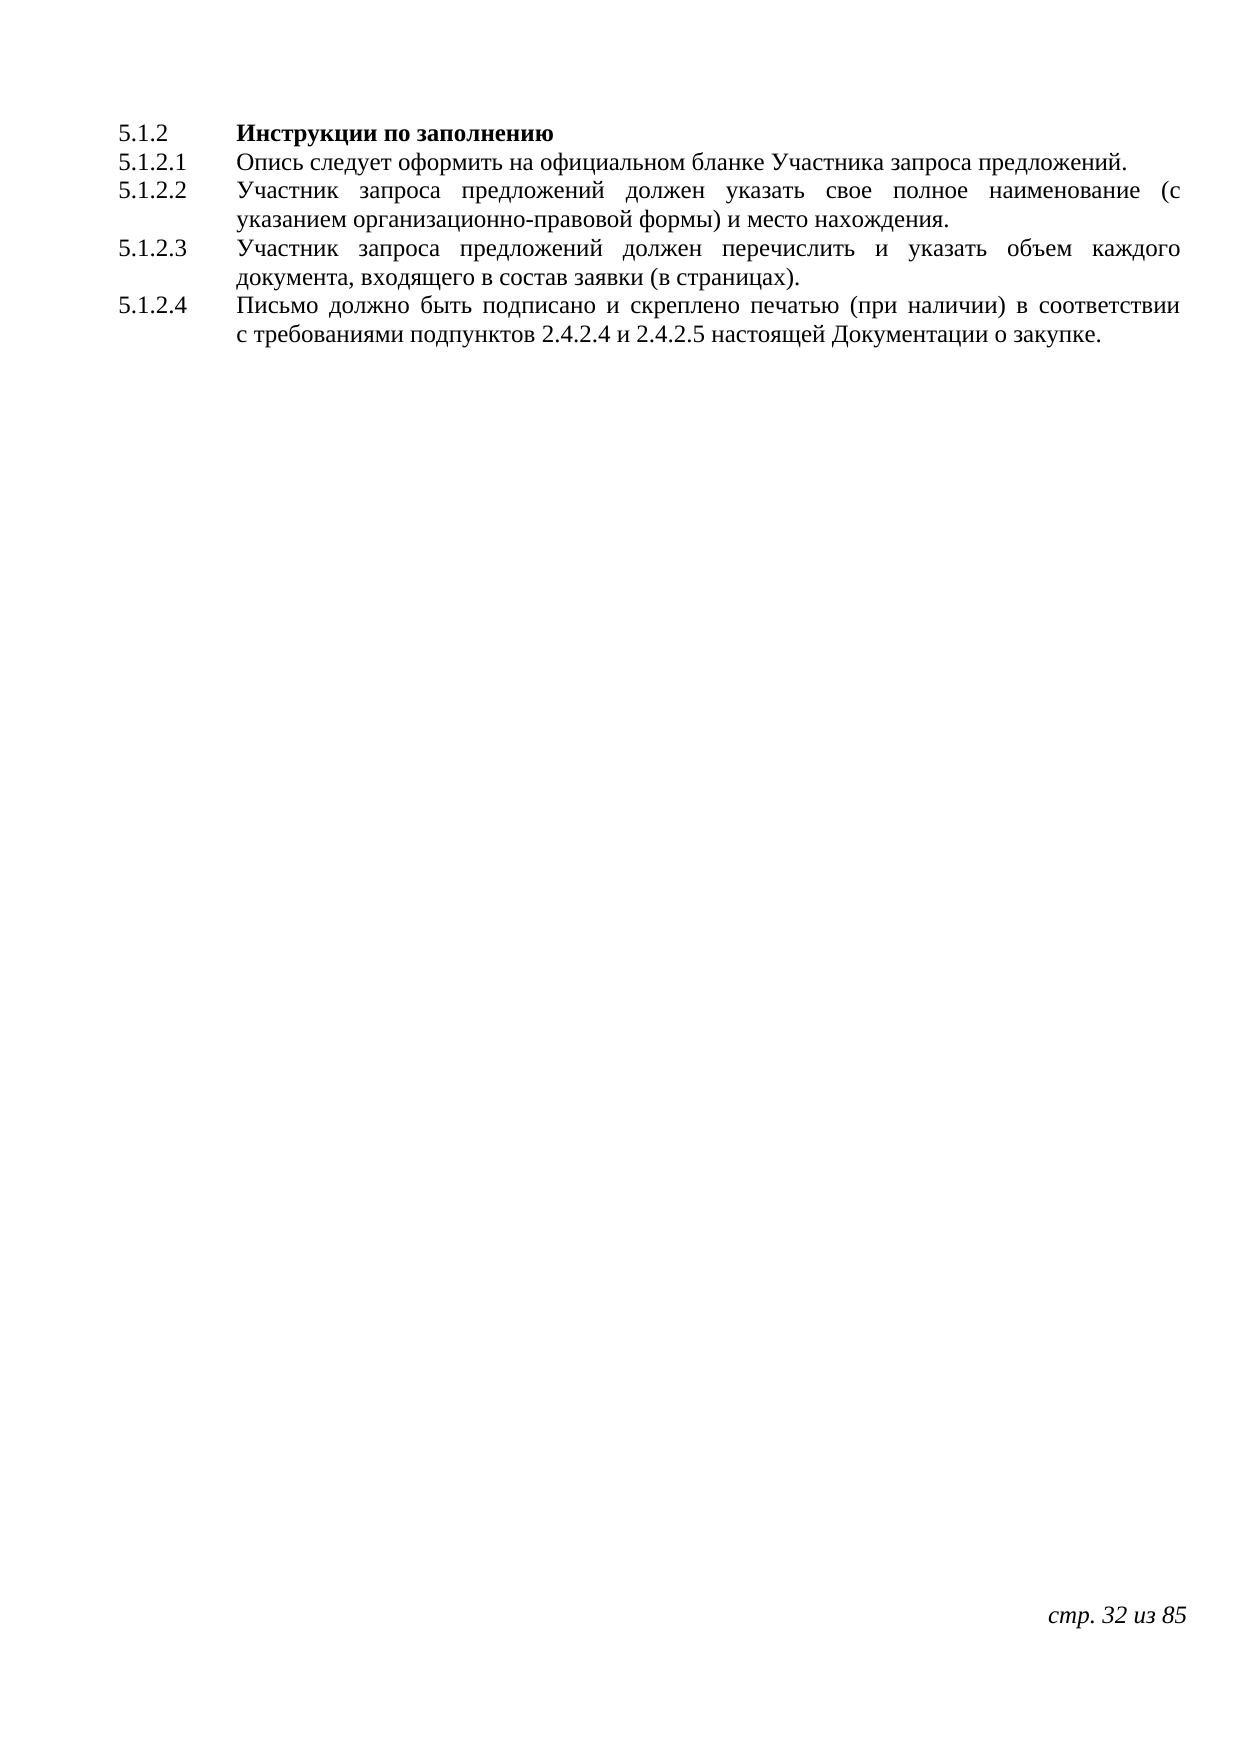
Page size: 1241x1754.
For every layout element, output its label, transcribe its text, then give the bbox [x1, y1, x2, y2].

list Опись следует оформить на официальном бланке Участника запроса предложений. [118, 147, 1181, 176]
list Письмо должно быть подписано и скреплено печатью (при наличии) в соответствии с требованиями подпунктов 2.4.2.4 и 2.4.2.5 настоящей Документации о закупке. [118, 291, 1181, 348]
list Инструкции по заполнению [118, 118, 1181, 147]
list Участник запроса предложений должен указать свое полное наименование (с указанием организационно-правовой формы) и место нахождения. [118, 176, 1181, 233]
list Участник запроса предложений должен перечислить и указать объем каждого документа, входящего в состав заявки (в страницах). [118, 233, 1181, 291]
